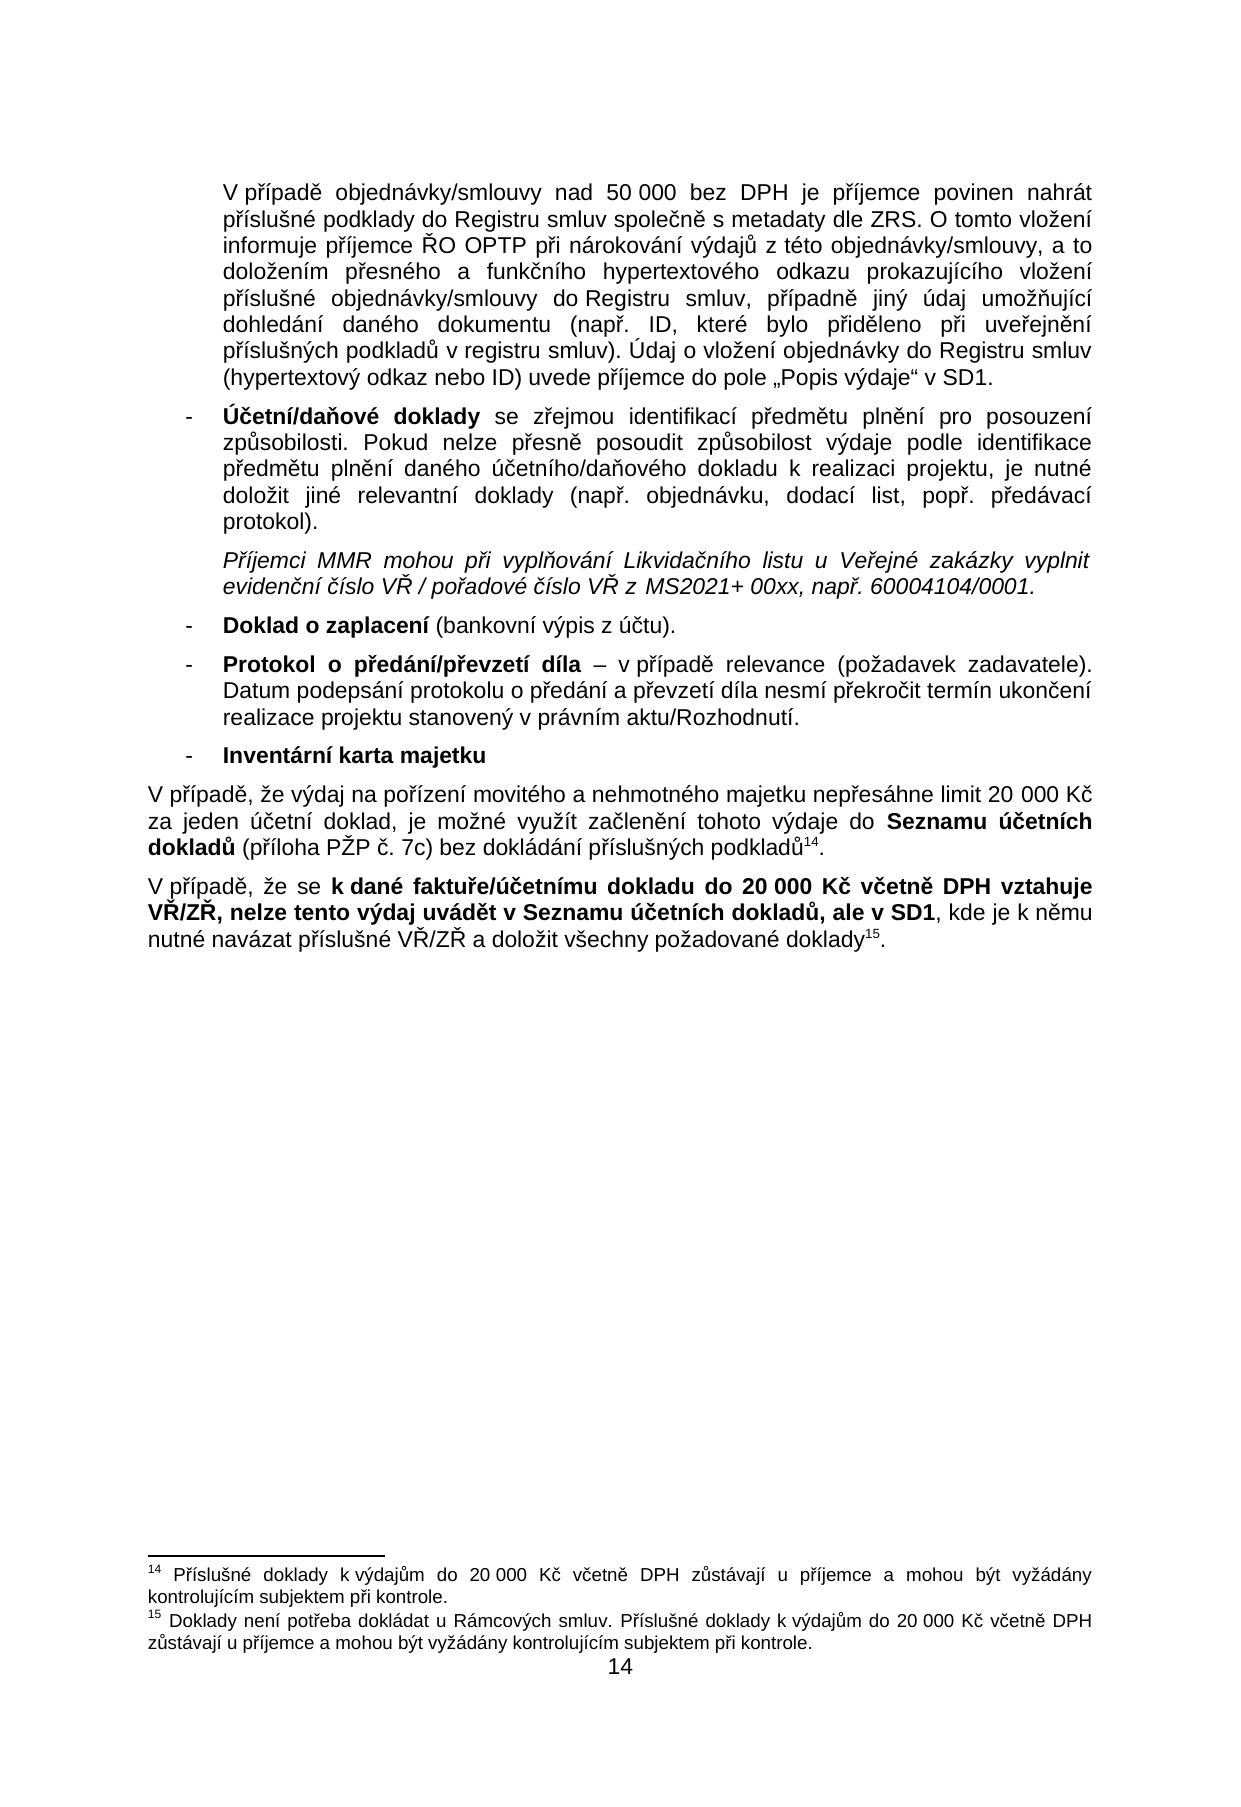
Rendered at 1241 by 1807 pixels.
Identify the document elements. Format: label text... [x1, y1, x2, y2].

list Protokol o předání/převzetí díla – v případě relevance (požadavek zadavatele). Datum podepsání protokolu o předání a převzetí díla nesmí překročit termín ukončení realizace projektu stanovený v právním aktu/Rozhodnutí. [185, 651, 1092, 730]
text Příjemci MMR mohou při vyplňování Likvidačního listu u Veřejné zakázky vyplnit evidenční číslo VŘ / pořadové číslo VŘ z MS2021+ 00xx, např. 60004104/0001. [223, 547, 1092, 599]
text V případě, že se k dané faktuře/účetnímu dokladu do 20 000 Kč včetně DPH vztahuje VŘ/ZŘ, nelze tento výdaj uvádět v Seznamu účetních dokladů, ale v SD1, kde je k němu nutné navázat příslušné VŘ/ZŘ a doložit všechny požadované doklady. [148, 873, 1092, 952]
text V případě, že výdaj na pořízení movitého a nehmotného majetku nepřesáhne limit 20 000 Kč za jeden účetní doklad, je možné využít začlenění tohoto výdaje do Seznamu účetních dokladů (příloha PŽP č. 7c) bez dokládání příslušných podkladů. [148, 781, 1092, 860]
list Účetní/daňové doklady se zřejmou identifikací předmětu plnění pro posouzení způsobilosti. Pokud nelze přesně posoudit způsobilost výdaje podle identifikace předmětu plnění daného účetního/daňového dokladu k realizaci projektu, je nutné doložit jiné relevantní doklady (např. objednávku, dodací list, popř. předávací protokol). [185, 403, 1092, 534]
text V případě objednávky/smlouvy nad 50 000 bez DPH je příjemce povinen nahrát příslušné podklady do Registru smluv společně s metadaty dle ZRS. O tomto vložení informuje příjemce ŘO OPTP při nárokování výdajů z této objednávky/smlouvy, a to doložením přesného a funkčního hypertextového odkazu prokazujícího vložení příslušné objednávky/smlouvy do Registru smluv, případně jiný údaj umožňující dohledání daného dokumentu (např. ID, které bylo přiděleno při uveřejnění příslušných podkladů v registru smluv). Údaj o vložení objednávky do Registru smluv (hypertextový odkaz nebo ID) uvede příjemce do pole „Popis výdaje“ v SD1. [223, 179, 1092, 390]
list Doklad o zaplacení (bankovní výpis z účtu). [185, 612, 1092, 638]
list Inventární karta majetku [185, 742, 1092, 769]
